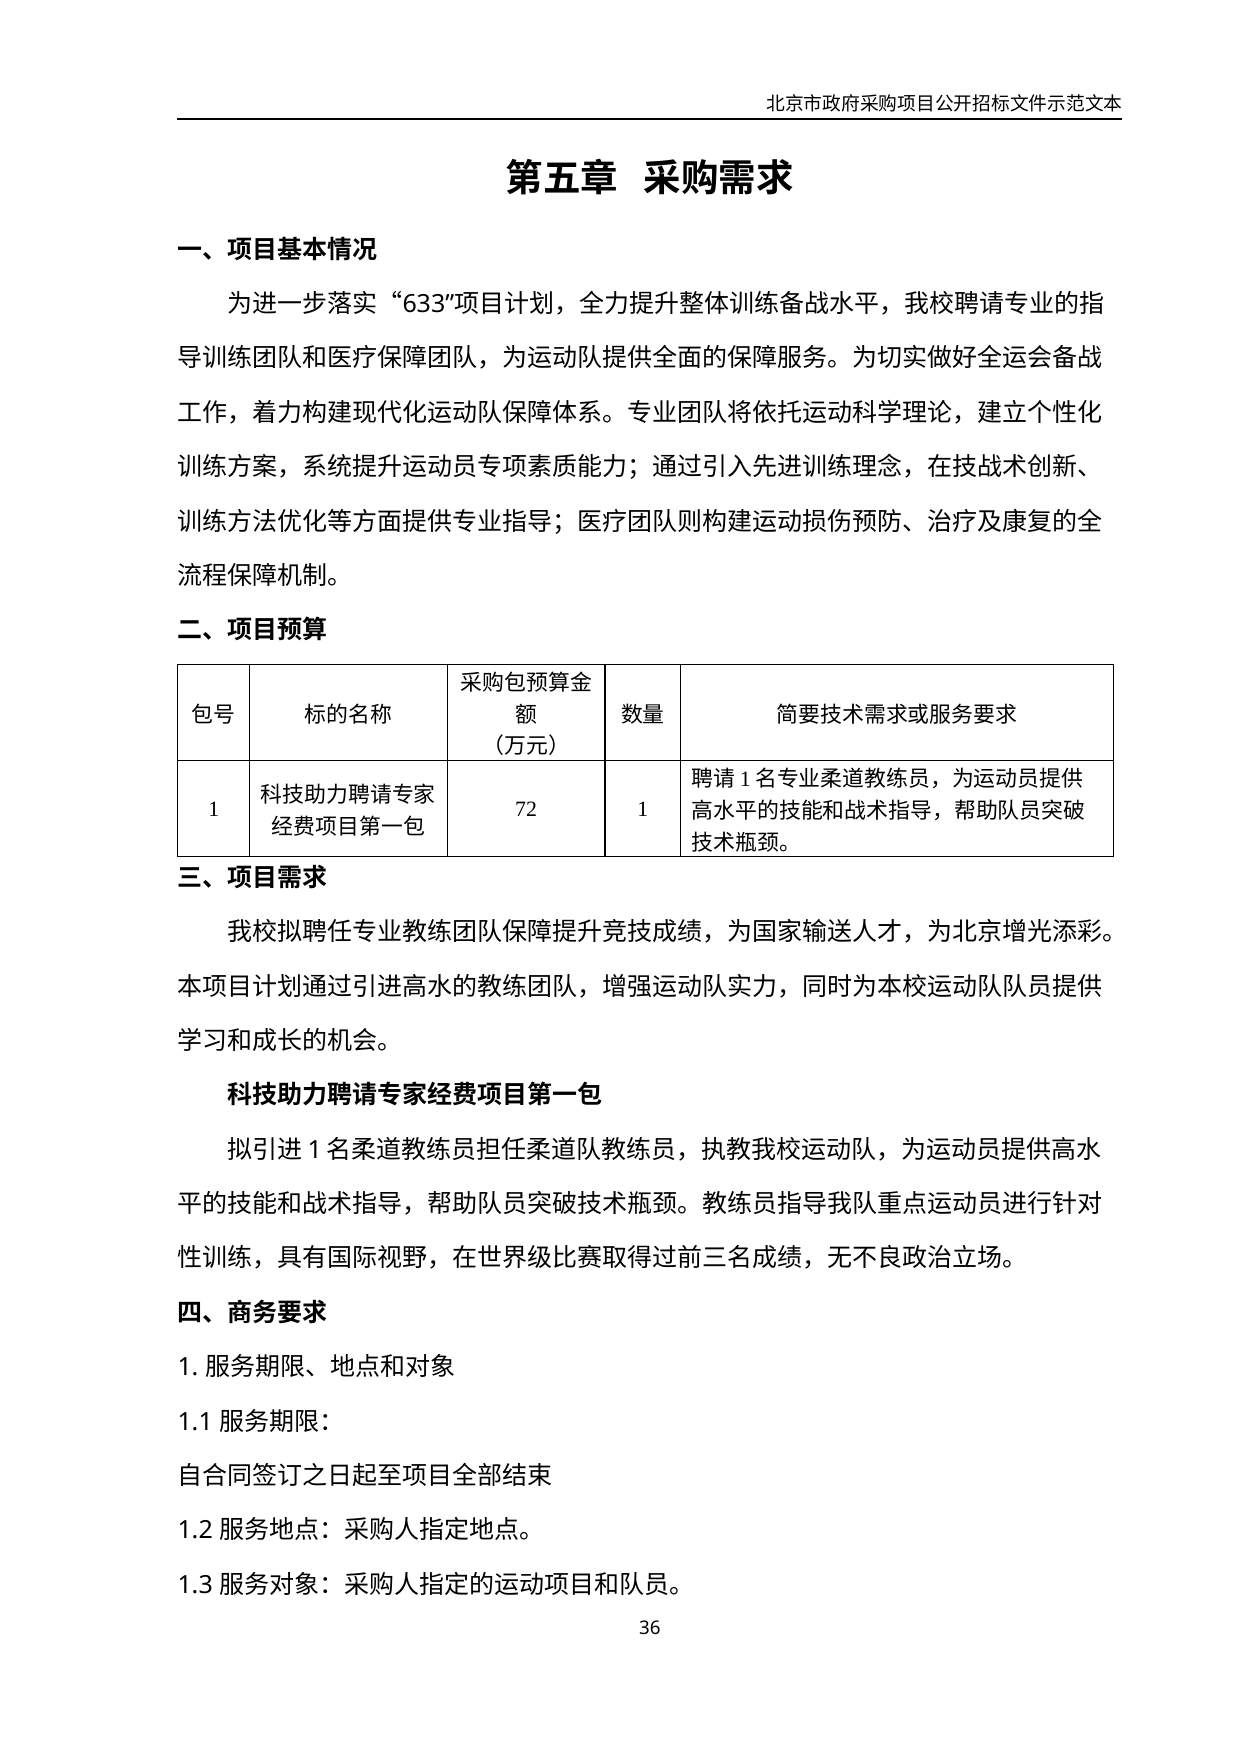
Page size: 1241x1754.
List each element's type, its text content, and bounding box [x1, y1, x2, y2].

table_cell 聘请1名专业柔道教练员，为运动员提供高水平的技能和战术指导，帮助队员突破技术瓶颈。 [681, 761, 1113, 856]
table_header 数量 [606, 665, 680, 760]
table_header 包号 [178, 665, 249, 760]
table_cell 科技助力聘请专家经费项目第一包 [250, 761, 447, 856]
text 1.2 服务地点：采购人指定地点。 [177, 1510, 1122, 1546]
text 1.1 服务期限： [177, 1401, 1122, 1437]
table_header 采购包预算金额 （万元） [448, 665, 604, 760]
table_cell 1 [178, 761, 249, 856]
text 1. 服务期限、地点和对象 [177, 1347, 1122, 1383]
text 我校拟聘任专业教练团队保障提升竞技成绩，为国家输送人才，为北京增光添彩。本项目计划通过引进高水的教练团队，增强运动队实力，同时为本校运动队队员提供学习和成长的机会。 [177, 912, 1122, 1057]
table_header 简要技术需求或服务要求 [681, 665, 1113, 760]
table_cell 1 [606, 761, 680, 856]
text 自合同签订之日起至项目全部结束 [177, 1455, 1122, 1492]
text 二、项目预算 [177, 610, 1122, 646]
text 四、商务要求 [177, 1292, 1122, 1328]
table_header 标的名称 [250, 665, 447, 760]
text 一、项目基本情况 [177, 229, 1122, 265]
text 拟引进1名柔道教练员担任柔道队教练员，执教我校运动队，为运动员提供高水平的技能和战术指导，帮助队员突破技术瓶颈。教练员指导我队重点运动员进行针对性训练，具有国际视野，在世界级比赛取得过前三名成绩，无不良政治立场。 [177, 1129, 1122, 1274]
text 为进一步落实“633”项目计划，全力提升整体训练备战水平，我校聘请专业的指导训练团队和医疗保障团队，为运动队提供全面的保障服务。为切实做好全运会备战工作，着力构建现代化运动队保障体系。专业团队将依托运动科学理论，建立个性化训练方案，系统提升运动员专项素质能力；通过引入先进训练理念，在技战术创新、训练方法优化等方面提供专业指导；医疗团队则构建运动损伤预防、治疗及康复的全流程保障机制。 [177, 283, 1122, 592]
text 三、项目需求 [177, 857, 1122, 893]
text 1.3 服务对象：采购人指定的运动项目和队员。 [177, 1564, 1122, 1600]
text 科技助力聘请专家经费项目第一包 [177, 1075, 1122, 1111]
table_cell 72 [448, 761, 604, 856]
text 第五章 采购需求 [177, 148, 1122, 202]
